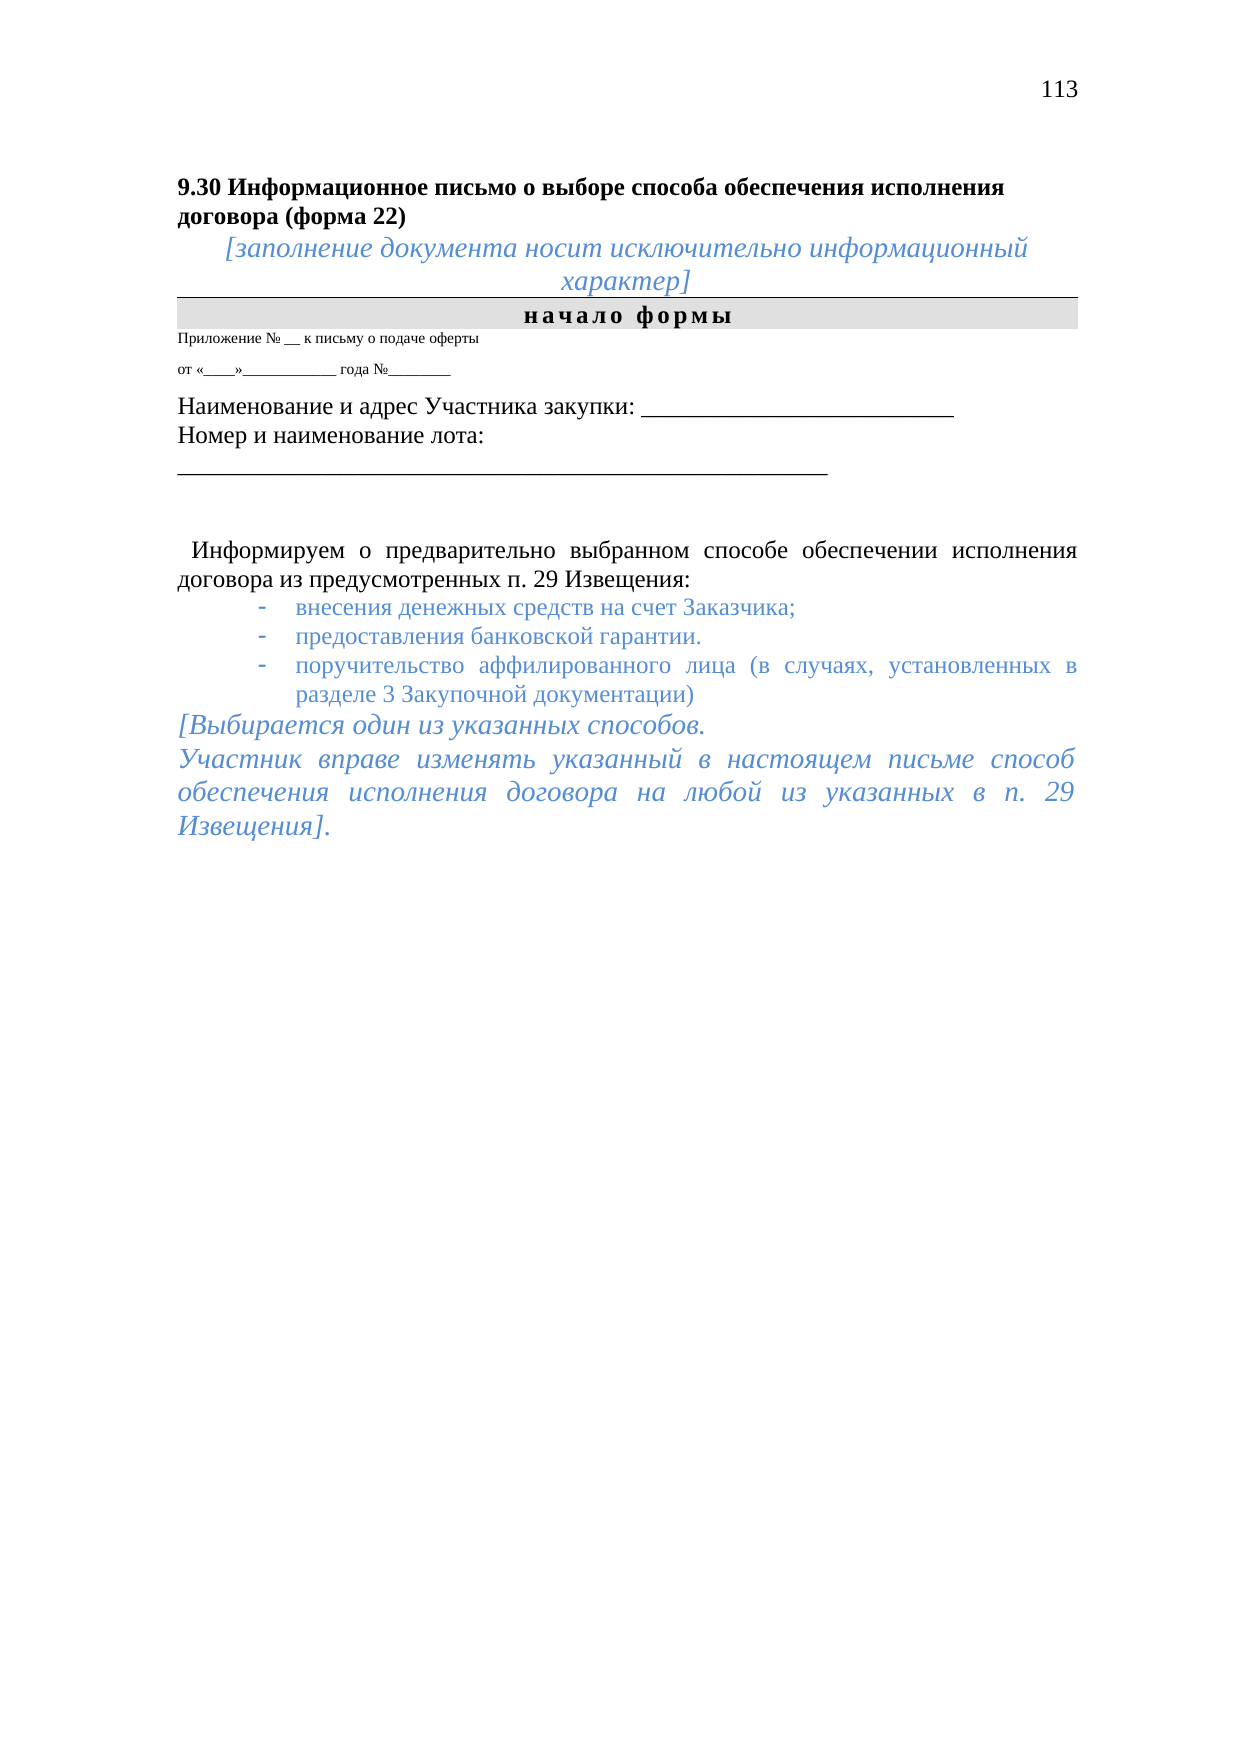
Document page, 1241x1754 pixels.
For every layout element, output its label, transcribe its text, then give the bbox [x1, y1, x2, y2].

list поручительство аффилированного лица (в случаях, установленных в разделе 3 Закупочной документации) [258, 650, 1078, 707]
text Номер и наименование лота: ____________________________________________________ [177, 420, 1078, 477]
text Информируем о предварительно выбранном способе обеспечении исполнения договора из предусмотренных п. 29 Извещения: [177, 535, 1078, 592]
text Приложение № __ к письму о подаче оферты от «____»____________ года №________ [177, 329, 1078, 391]
text начало формы [177, 298, 1078, 329]
text Участник вправе изменять указанный в настоящем письме способ обеспечения исполнения договора на любой из указанных в п. 29 Извещения]. [177, 741, 1078, 842]
text 9.30 Информационное письмо о выборе способа обеспечения исполнения договора (форма 22) [177, 172, 1078, 230]
text [Выбирается один из указанных способов. [177, 707, 1078, 741]
list предоставления банковской гарантии. [258, 621, 1078, 650]
text Наименование и адрес Участника закупки: _________________________ [177, 391, 1078, 420]
text [заполнение документа носит исключительно информационный характер] [177, 230, 1078, 297]
list внесения денежных средств на счет Заказчика; [258, 592, 1078, 621]
